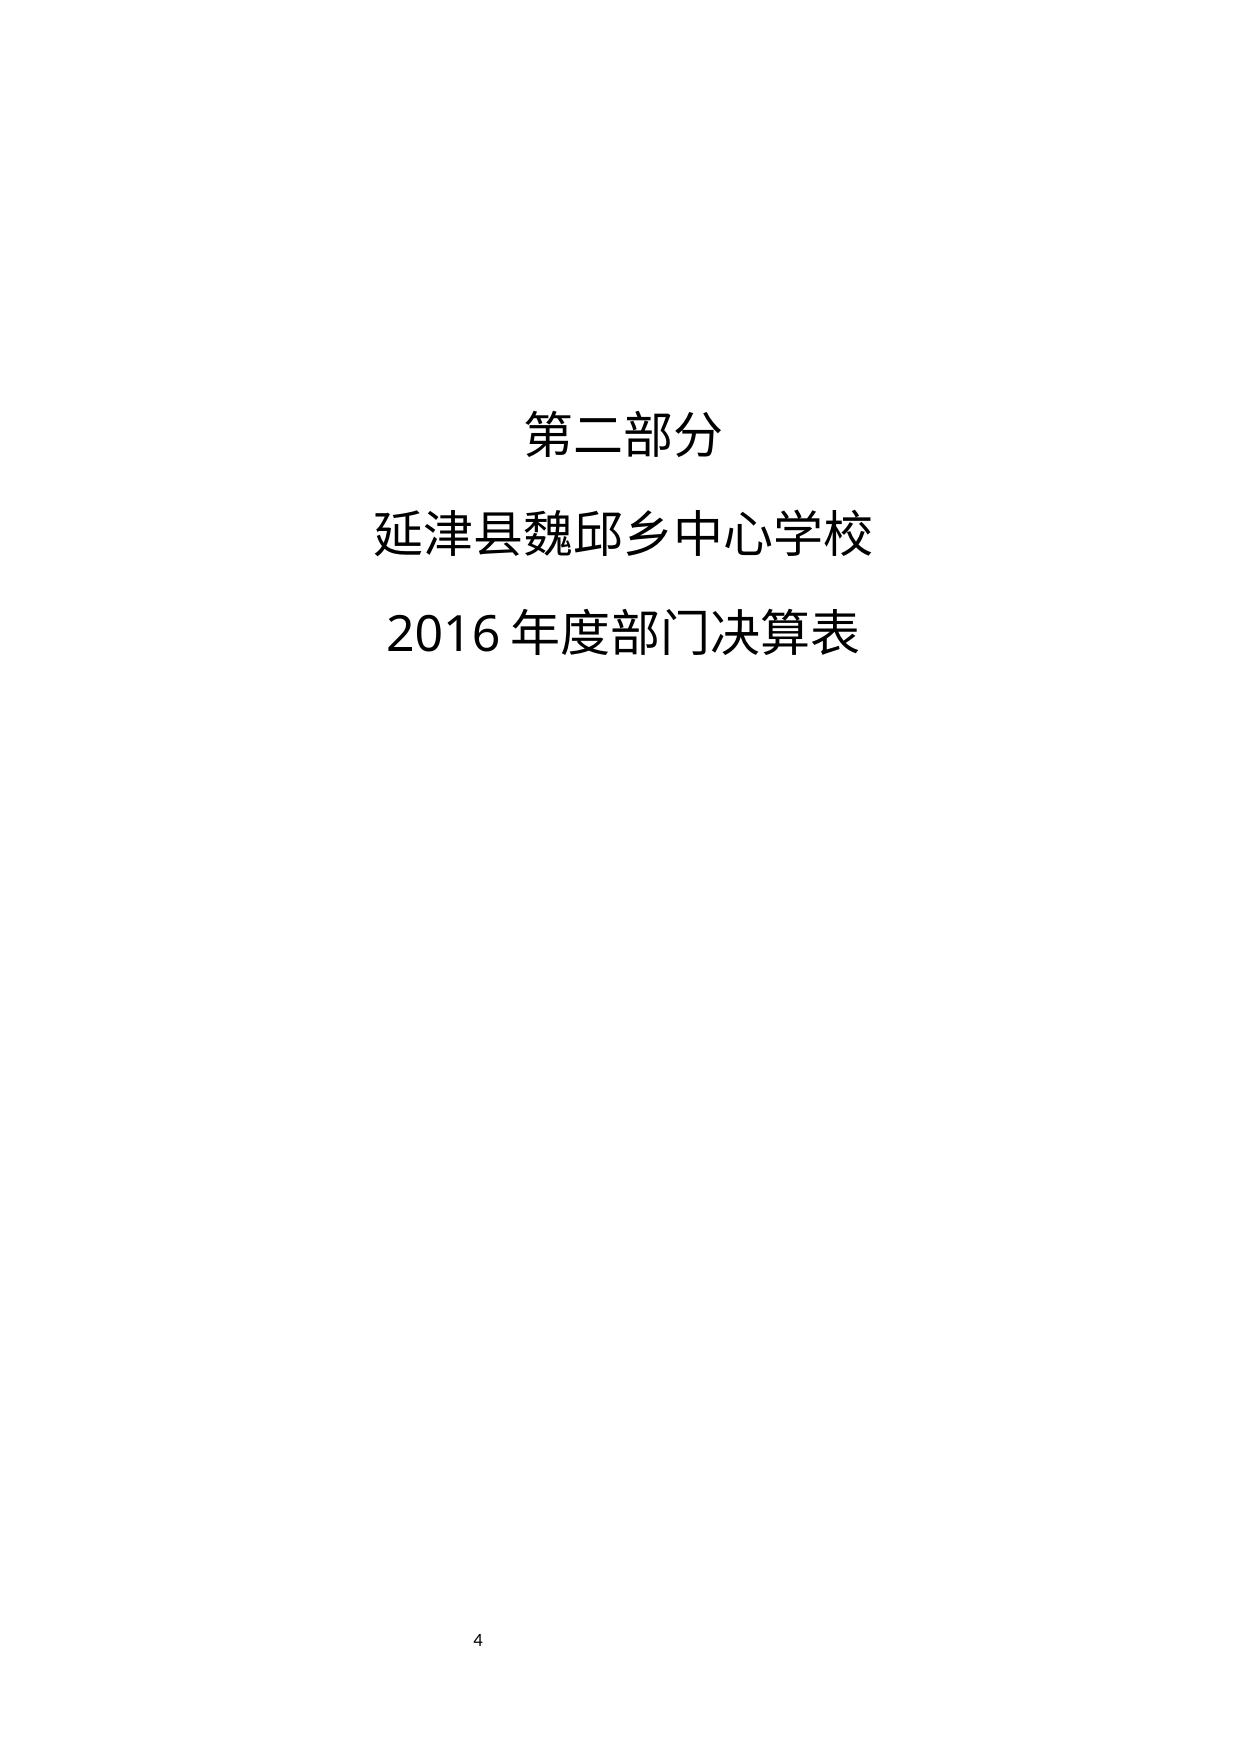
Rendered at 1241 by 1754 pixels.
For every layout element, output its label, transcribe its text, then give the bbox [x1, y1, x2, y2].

text 2016年度部门决算表 [165, 580, 1081, 679]
text 第二部分 [165, 382, 1081, 481]
text 延津县魏邱乡中心学校 [165, 481, 1081, 580]
